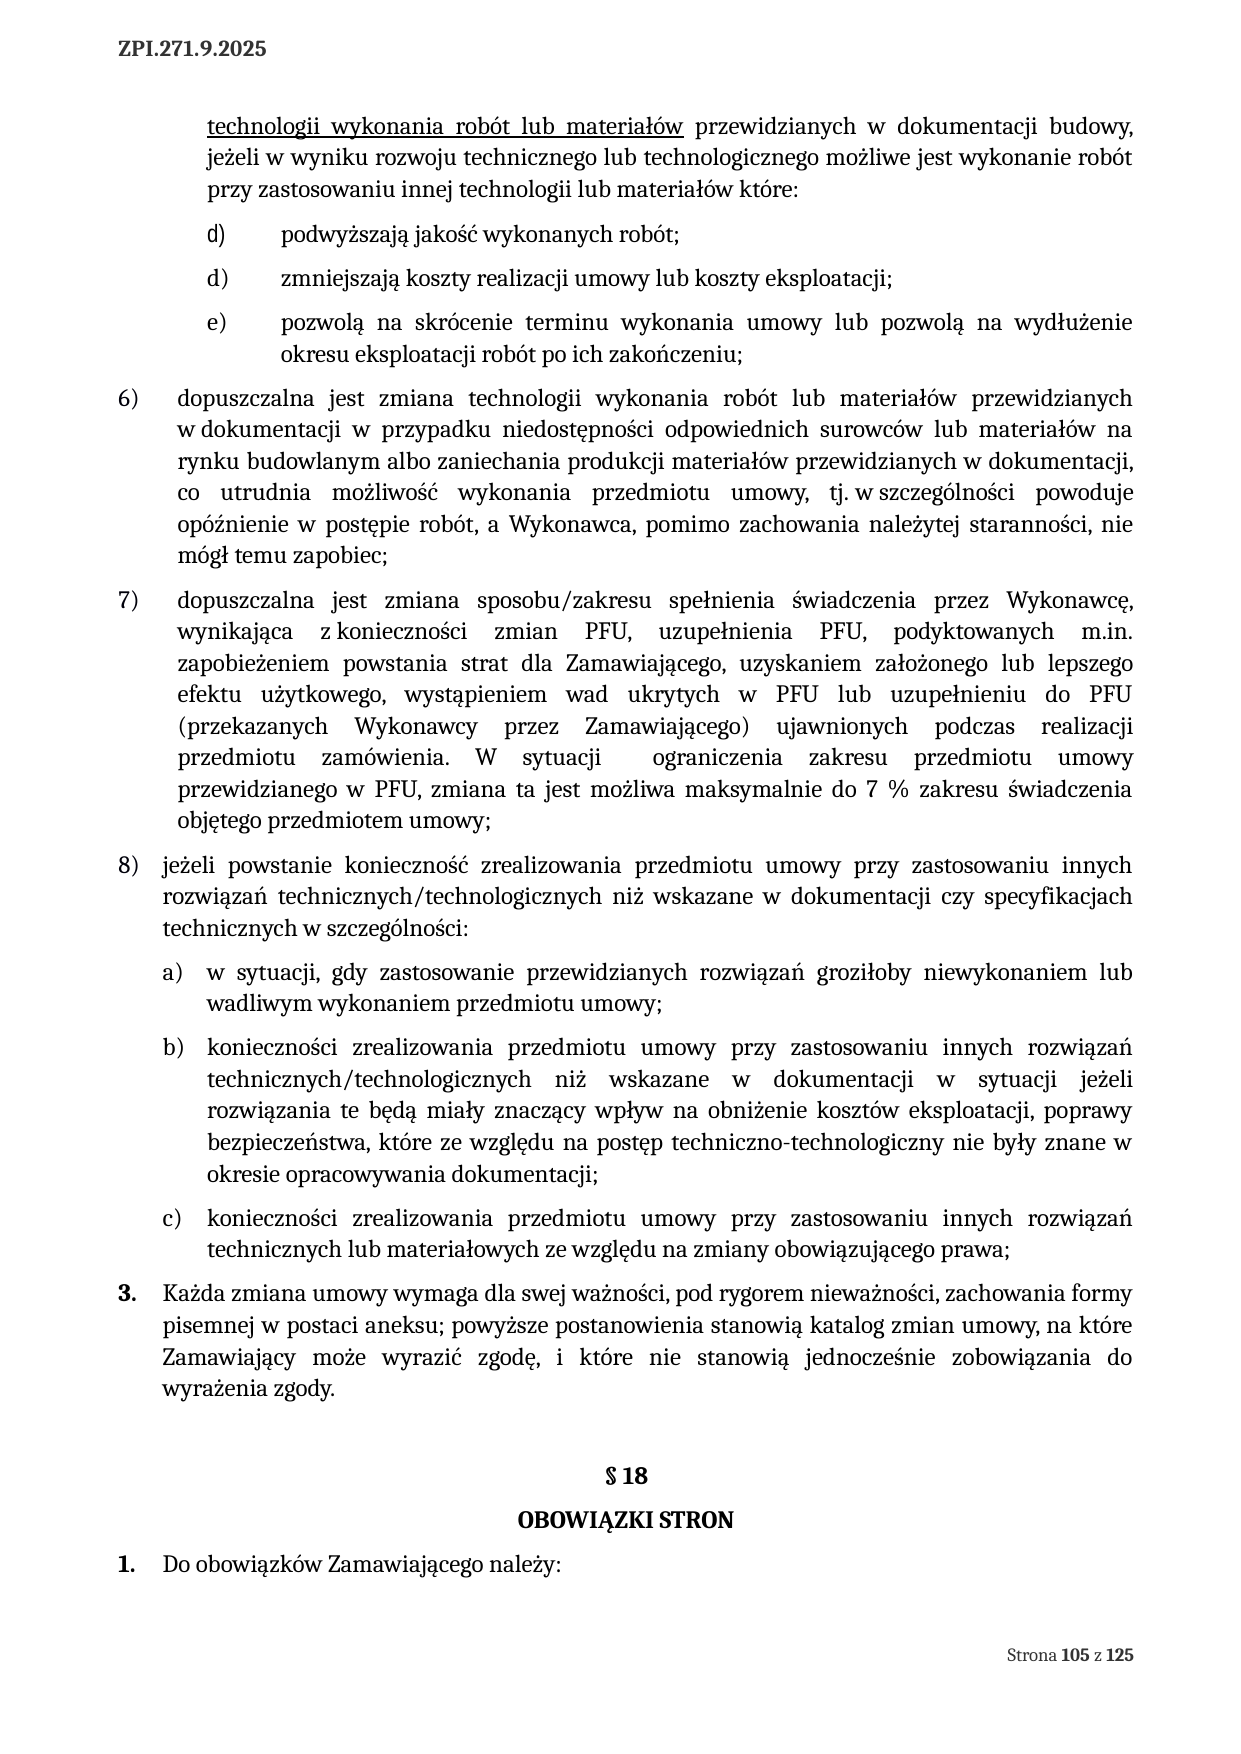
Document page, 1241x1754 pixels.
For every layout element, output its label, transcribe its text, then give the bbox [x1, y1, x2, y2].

list podwyższają jakość wykonanych robót; [207, 219, 1134, 248]
list konieczności zrealizowania przedmiotu umowy przy zastosowaniu innych rozwiązań technicznych/technologicznych niż wskazane w dokumentacji w sytuacji jeżeli rozwiązania te będą miały znaczący wpływ na obniżenie kosztów eksploatacji, poprawy bezpieczeństwa, które ze względu na postęp techniczno-technologiczny nie były znane w okresie opracowywania dokumentacji; [162, 1033, 1134, 1188]
list zmniejszają koszty realizacji umowy lub koszty eksploatacji; [207, 264, 1134, 293]
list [162, 112, 1134, 203]
text Obowiązki stron [118, 1506, 1134, 1535]
list konieczności zrealizowania przedmiotu umowy przy zastosowaniu innych rozwiązań technicznych lub materiałowych ze względu na zmiany obowiązującego prawa; [162, 1204, 1134, 1264]
list pozwolą na skrócenie terminu wykonania umowy lub pozwolą na wydłużenie okresu eksploatacji robót po ich zakończeniu; [207, 308, 1134, 368]
list dopuszczalna jest zmiana sposobu/zakresu spełnienia świadczenia przez Wykonawcę, wynikająca z konieczności zmian PFU, uzupełnienia PFU, podyktowanych m.in. zapobieżeniem powstania strat dla Zamawiającego, uzyskaniem założonego lub lepszego efektu użytkowego, wystąpieniem wad ukrytych w PFU lub uzupełnieniu do PFU (przekazanych Wykonawcy przez Zamawiającego) ujawnionych podczas realizacji przedmiotu zamówienia. W sytuacji ograniczenia zakresu przedmiotu umowy przewidzianego w PFU, zmiana ta jest możliwa maksymalnie do 7 % zakresu świadczenia objętego przedmiotem umowy; [118, 586, 1134, 835]
text § 18 [118, 1462, 1134, 1491]
list w sytuacji, gdy zastosowanie przewidzianych rozwiązań groziłoby niewykonaniem lub wadliwym wykonaniem przedmiotu umowy; [162, 958, 1134, 1018]
list jeżeli powstanie konieczność zrealizowania przedmiotu umowy przy zastosowaniu innych rozwiązań technicznych/technologicznych niż wskazane w dokumentacji czy specyfikacjach technicznych w szczególności: [118, 851, 1134, 942]
list dopuszczalna jest zmiana technologii wykonania robót lub materiałów przewidzianych w dokumentacji w przypadku niedostępności odpowiednich surowców lub materiałów na rynku budowlanym albo zaniechania produkcji materiałów przewidzianych w dokumentacji, co utrudnia możliwość wykonania przedmiotu umowy, tj. w szczególności powoduje opóźnienie w postępie robót, a Wykonawca, pomimo zachowania należytej staranności, nie mógł temu zapobiec; [118, 384, 1134, 570]
list Do obowiązków Zamawiającego należy: [118, 1550, 1134, 1579]
list Każda zmiana umowy wymaga dla swej ważności, pod rygorem nieważności, zachowania formy pisemnej w postaci aneksu; powyższe postanowienia stanowią katalog zmian umowy, na które Zamawiający może wyrazić zgodę, i które nie stanowią jednocześnie zobowiązania do wyrażenia zgody. [118, 1279, 1134, 1403]
